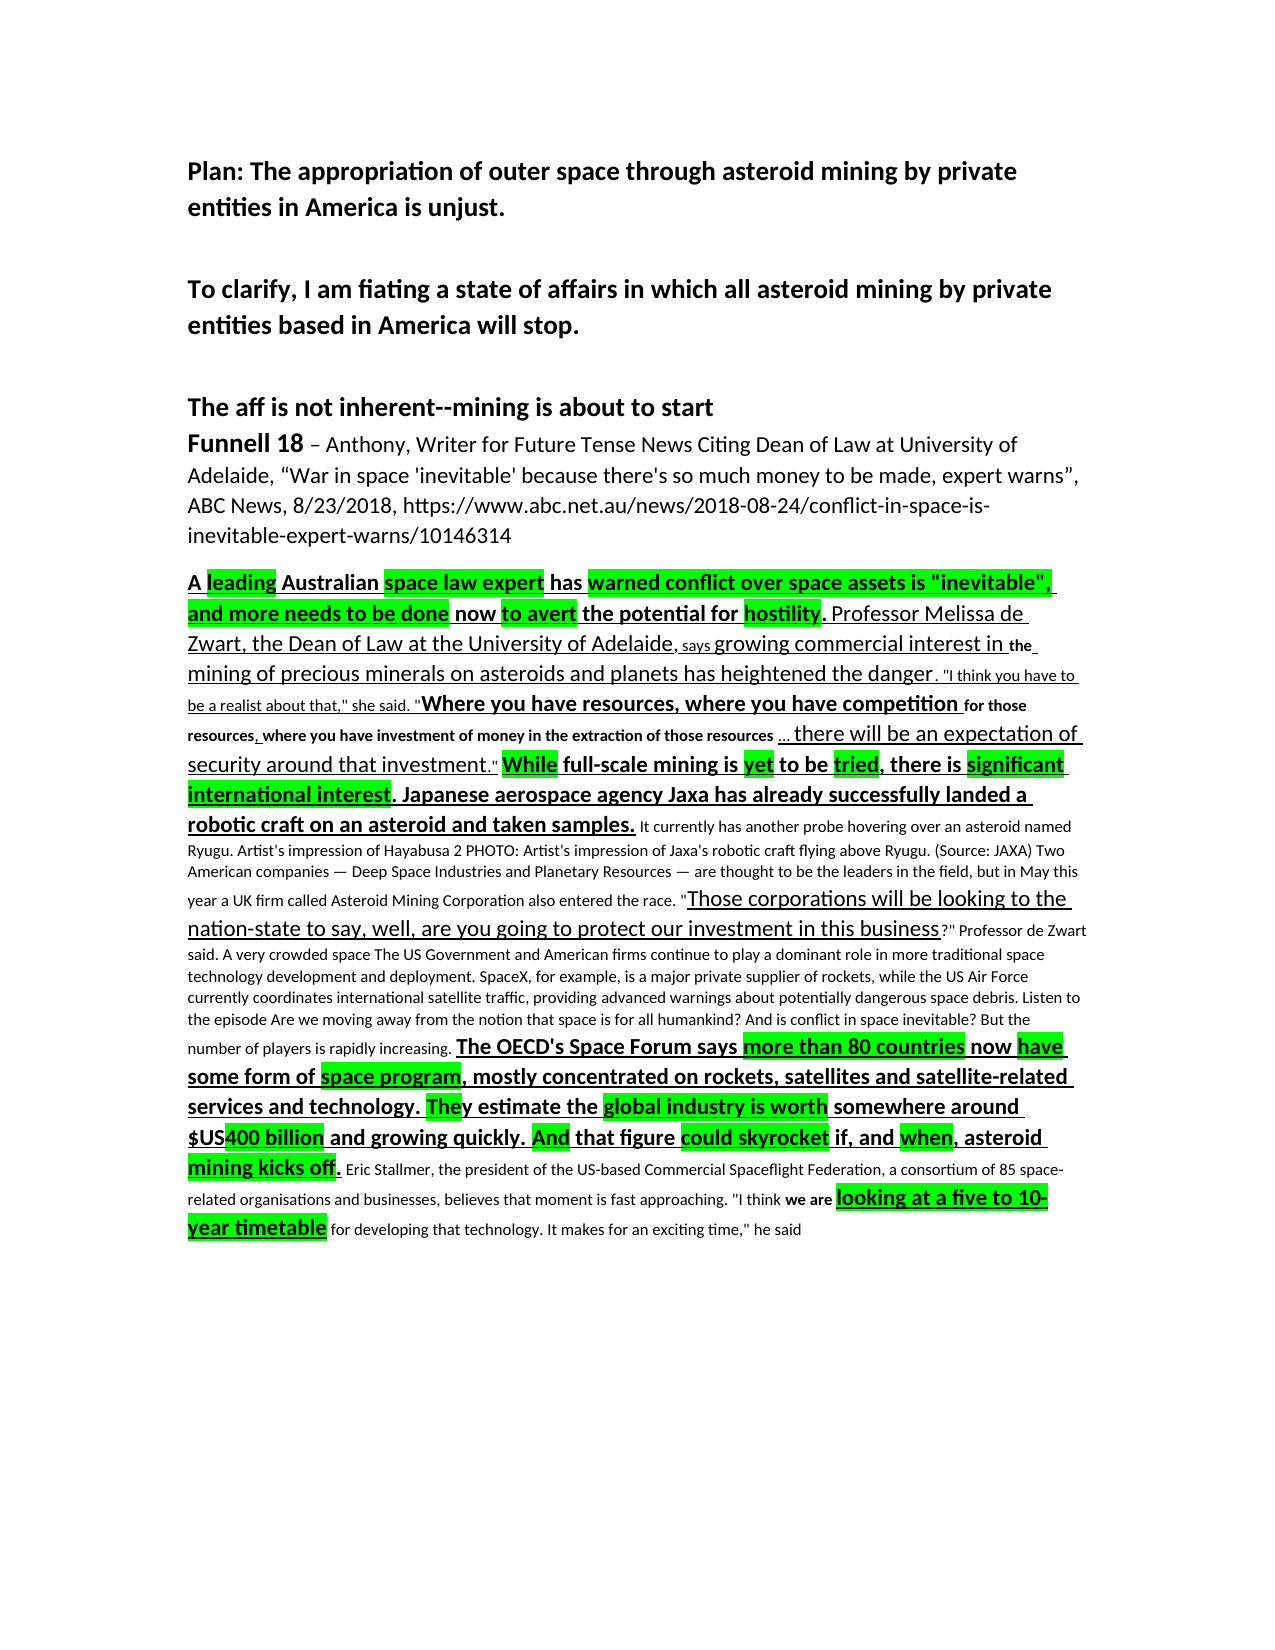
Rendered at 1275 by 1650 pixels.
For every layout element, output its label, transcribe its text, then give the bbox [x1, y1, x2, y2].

text A leading Australian space law expert has warned conflict over space assets is "inevitable", and more needs to be done now to avert the potential for hostility. Professor Melissa de Zwart, the Dean of Law at the University of Adelaide, says growing commercial interest in the mining of precious minerals on asteroids and planets has heightened the danger. "I think you have to be a realist about that," she said. "Where you have resources, where you have competition for those resources, where you have investment of money in the extraction of those resources ... there will be an expectation of security around that investment." While full-scale mining is yet to be tried, there is significant international interest. Japanese aerospace agency Jaxa has already successfully landed a robotic craft on an asteroid and taken samples. It currently has another probe hovering over an asteroid named Ryugu. Artist's impression of Hayabusa 2 PHOTO: Artist's impression of Jaxa's robotic craft flying above Ryugu. (Source: JAXA) Two American companies — Deep Space Industries and Planetary Resources — are thought to be the leaders in the field, but in May this year a UK firm called Asteroid Mining Corporation also entered the race. "Those corporations will be looking to the nation-state to say, well, are you going to protect our investment in this business?" Professor de Zwart said. A very crowded space The US Government and American firms continue to play a dominant role in more traditional space technology development and deployment. SpaceX, for example, is a major private supplier of rockets, while the US Air Force currently coordinates international satellite traffic, providing advanced warnings about potentially dangerous space debris. Listen to the episode Are we moving away from the notion that space is for all humankind? And is conflict in space inevitable? But the number of players is rapidly increasing. The OECD's Space Forum says more than 80 countries now have some form of space program, mostly concentrated on rockets, satellites and satellite-related services and technology. They estimate the global industry is worth somewhere around $US400 billion and growing quickly. And that figure could skyrocket if, and when, asteroid mining kicks off. Eric Stallmer, the president of the US-based Commercial Spaceflight Federation, a consortium of 85 space-related organisations and businesses, believes that moment is fast approaching. "I think we are looking at a five to 10-year timetable for developing that technology. It makes for an exciting time," he said [187, 568, 1087, 1241]
subtitle The aff is not inherent--mining is about to start [187, 390, 1087, 423]
text Funnell 18 – Anthony, Writer for Future Tense News Citing Dean of Law at University of Adelaide, “War in space 'inevitable' because there's so much money to be made, expert warns”, ABC News, 8/23/2018, https://www.abc.net.au/news/2018-08-24/conflict-in-space-is-inevitable-expert-warns/10146314 [187, 426, 1087, 550]
subtitle To clarify, I am fiating a state of affairs in which all asteroid mining by private entities based in America will stop. [187, 272, 1087, 341]
subtitle Plan: The appropriation of outer space through asteroid mining by private entities in America is unjust. [187, 154, 1087, 223]
